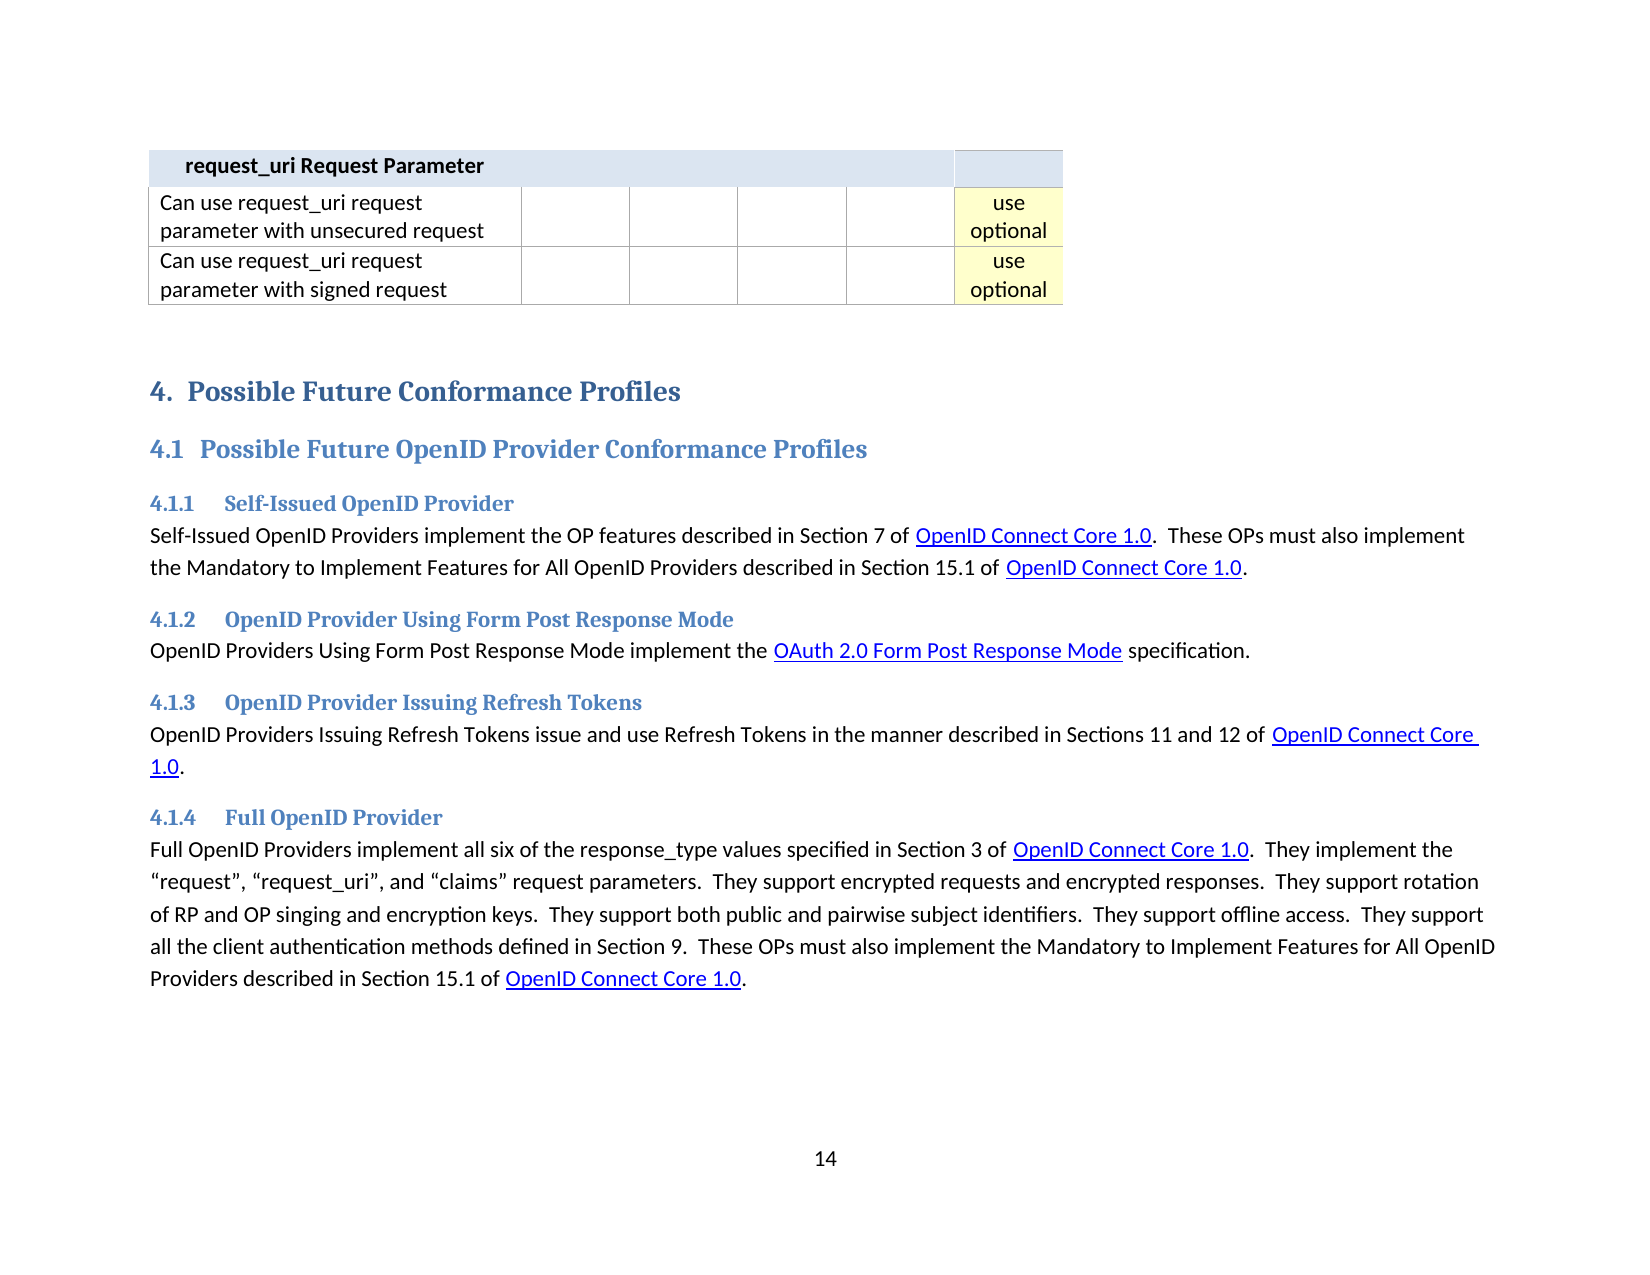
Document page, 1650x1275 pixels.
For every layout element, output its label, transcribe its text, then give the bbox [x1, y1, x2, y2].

table_cell [630, 187, 737, 246]
subtitle Full OpenID Provider [150, 805, 1500, 831]
table_cell [846, 150, 954, 187]
table_cell Can use request_uri request parameter with unsecured request [149, 187, 521, 246]
subtitle OpenID Provider Issuing Refresh Tokens [150, 690, 1500, 716]
text OpenID Providers Using Form Post Response Mode implement the OAuth 2.0 Form Post Response Mode specification. [150, 637, 1500, 665]
table_cell Can use request_uri request parameter with signed request [149, 247, 521, 304]
subtitle Self-Issued OpenID Provider [150, 491, 1500, 517]
text Full OpenID Providers implement all six of the response_type values specified in Section 3 of OpenID Connect Core 1.0. They implement the “request”, “request_uri”, and “claims” request parameters. They support encrypted requests and encrypted responses. They support rotation of RP and OP singing and encryption keys. They support both public and pairwise subject identifiers. They support offline access. They support all the client authentication methods defined in Section 9. These OPs must also implement the Mandatory to Implement Features for All OpenID Providers described in Section 15.1 of OpenID Connect Core 1.0. [150, 835, 1500, 992]
table_cell [738, 247, 846, 304]
table_cell [847, 187, 954, 246]
table_cell [630, 150, 738, 187]
subtitle OpenID Provider Using Form Post Response Mode [150, 606, 1500, 633]
table_cell [847, 247, 954, 304]
table_cell use optional [955, 188, 1063, 246]
table_cell [738, 187, 846, 246]
text OpenID Providers Issuing Refresh Tokens issue and use Refresh Tokens in the manner described in Sections 11 and 12 of OpenID Connect Core 1.0. [150, 720, 1500, 780]
table_cell [955, 151, 1063, 187]
table_cell [522, 187, 629, 246]
subtitle Possible Future Conformance Profiles [150, 375, 1500, 409]
subtitle Possible Future OpenID Provider Conformance Profiles [150, 434, 1500, 466]
table_cell [630, 247, 737, 304]
text Self-Issued OpenID Providers implement the OP features described in Section 7 of OpenID Connect Core 1.0. These OPs must also implement the Mandatory to Implement Features for All OpenID Providers described in Section 15.1 of OpenID Connect Core 1.0. [150, 521, 1500, 581]
table_cell use optional [955, 247, 1063, 304]
table_cell [738, 150, 846, 187]
table_cell [522, 247, 629, 304]
table_cell request_uri Request Parameter [149, 150, 521, 187]
table_cell [521, 150, 630, 187]
